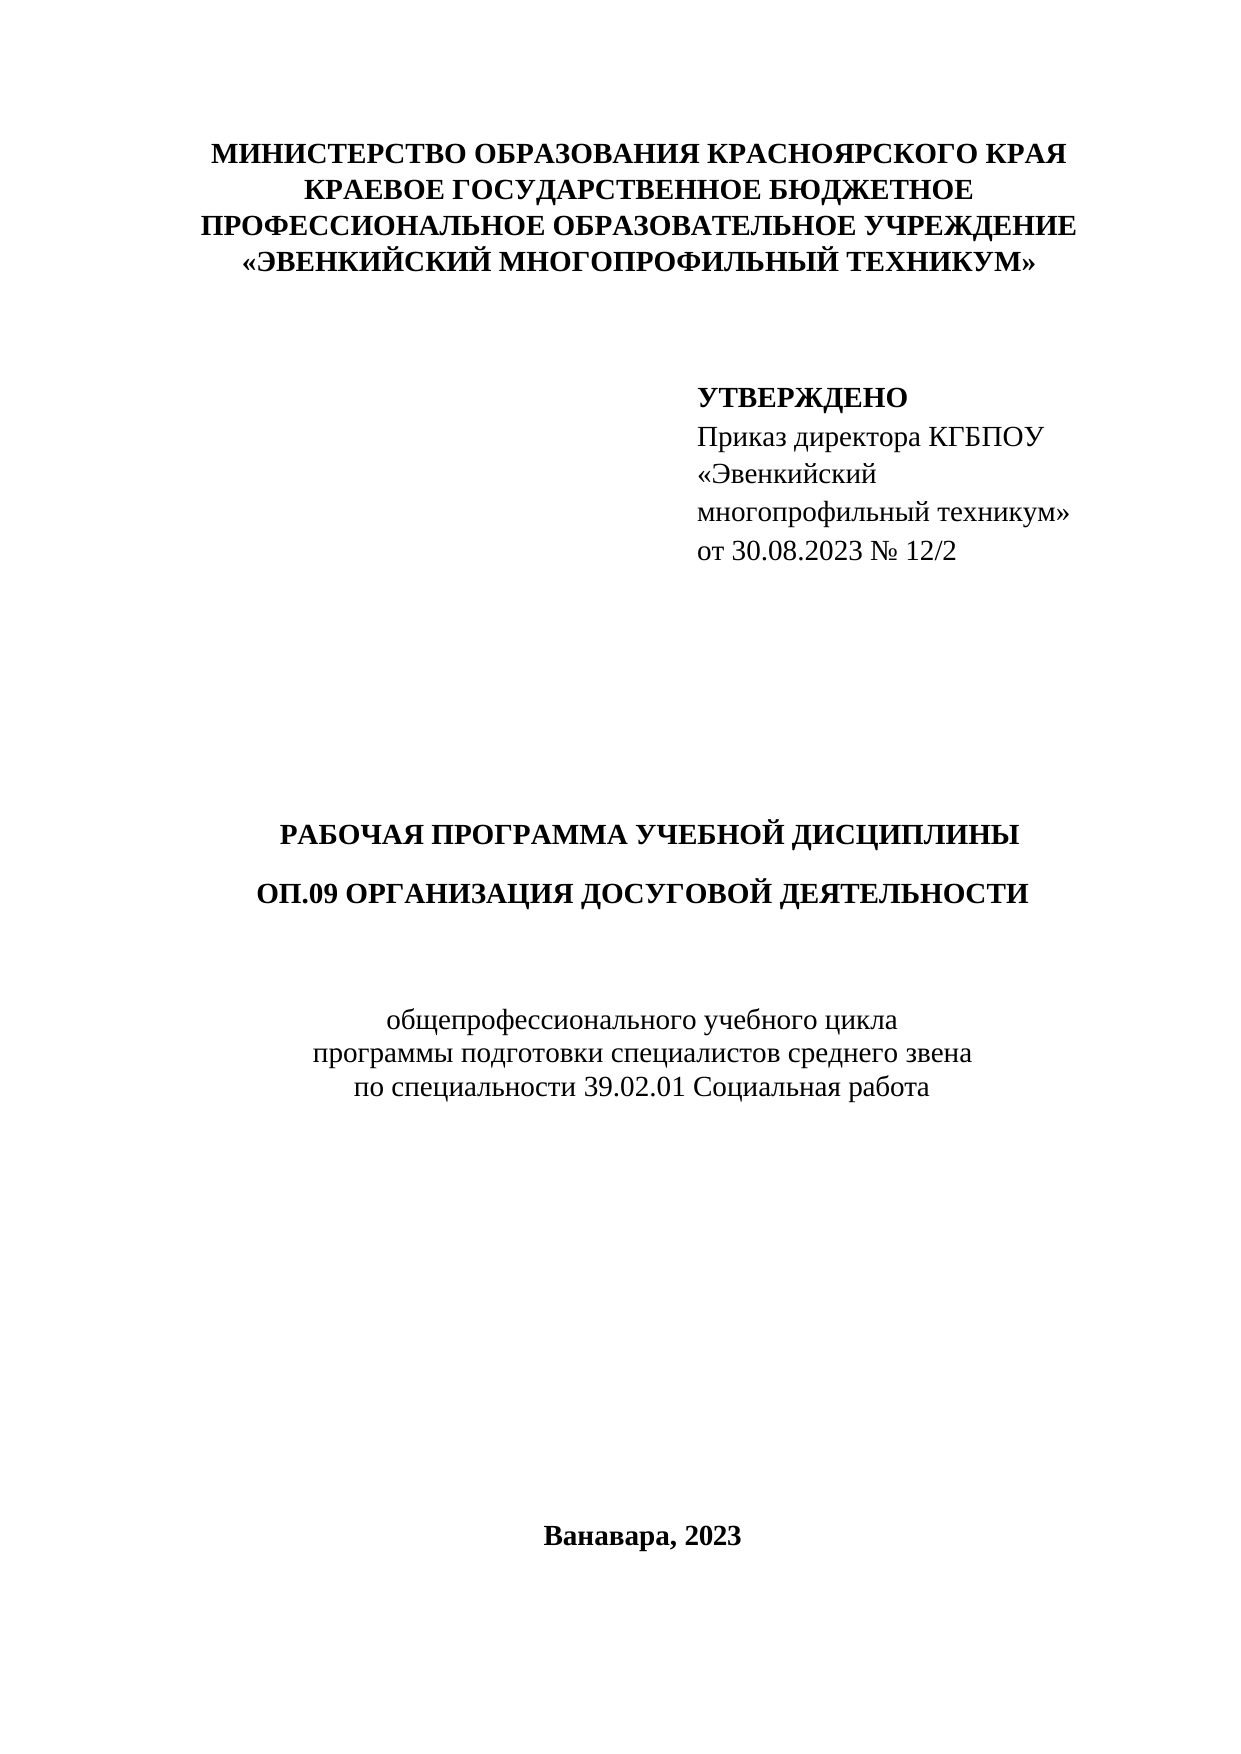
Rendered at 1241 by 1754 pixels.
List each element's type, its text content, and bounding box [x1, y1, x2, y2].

text Ванавара, 2023 [108, 1518, 1177, 1552]
text КРАЕВОЕ ГОСУДАРСТВЕННОЕ БЮДЖЕТНОЕ [106, 172, 1172, 206]
subtitle РАБОЧАЯ ПРОГРАММА УЧЕБНОЙ ДИСЦИПЛИНЫ ОП.09 ОРГАНИЗАЦИЯ ДОСУГОВОЙ ДЕЯТЕЛЬНОСТИ [244, 817, 1040, 909]
text ПРОФЕССИОНАЛЬНОЕ ОБРАЗОВАТЕЛЬНОЕ УЧРЕЖДЕНИЕ [106, 208, 1172, 242]
text «ЭВЕНКИЙСКИЙ МНОГОПРОФИЛЬНЫЙ ТЕХНИКУМ» [106, 244, 1172, 278]
text МИНИСТЕРСТВО ОБРАЗОВАНИЯ КРАСНОЯРСКОГО КРАЯ [106, 136, 1172, 169]
text УТВЕРЖДЕНО [697, 380, 1172, 414]
text от 30.08.2023 № 12/2 [697, 533, 1173, 566]
text по специальности 39.02.01 Социальная работа [354, 1069, 1180, 1102]
text общепрофессионального учебного цикла программы подготовки специалистов среднего звена [313, 1002, 1036, 1069]
text Приказ директора КГБПОУ «Эвенкийский многопрофильный техникум» [697, 419, 1099, 527]
